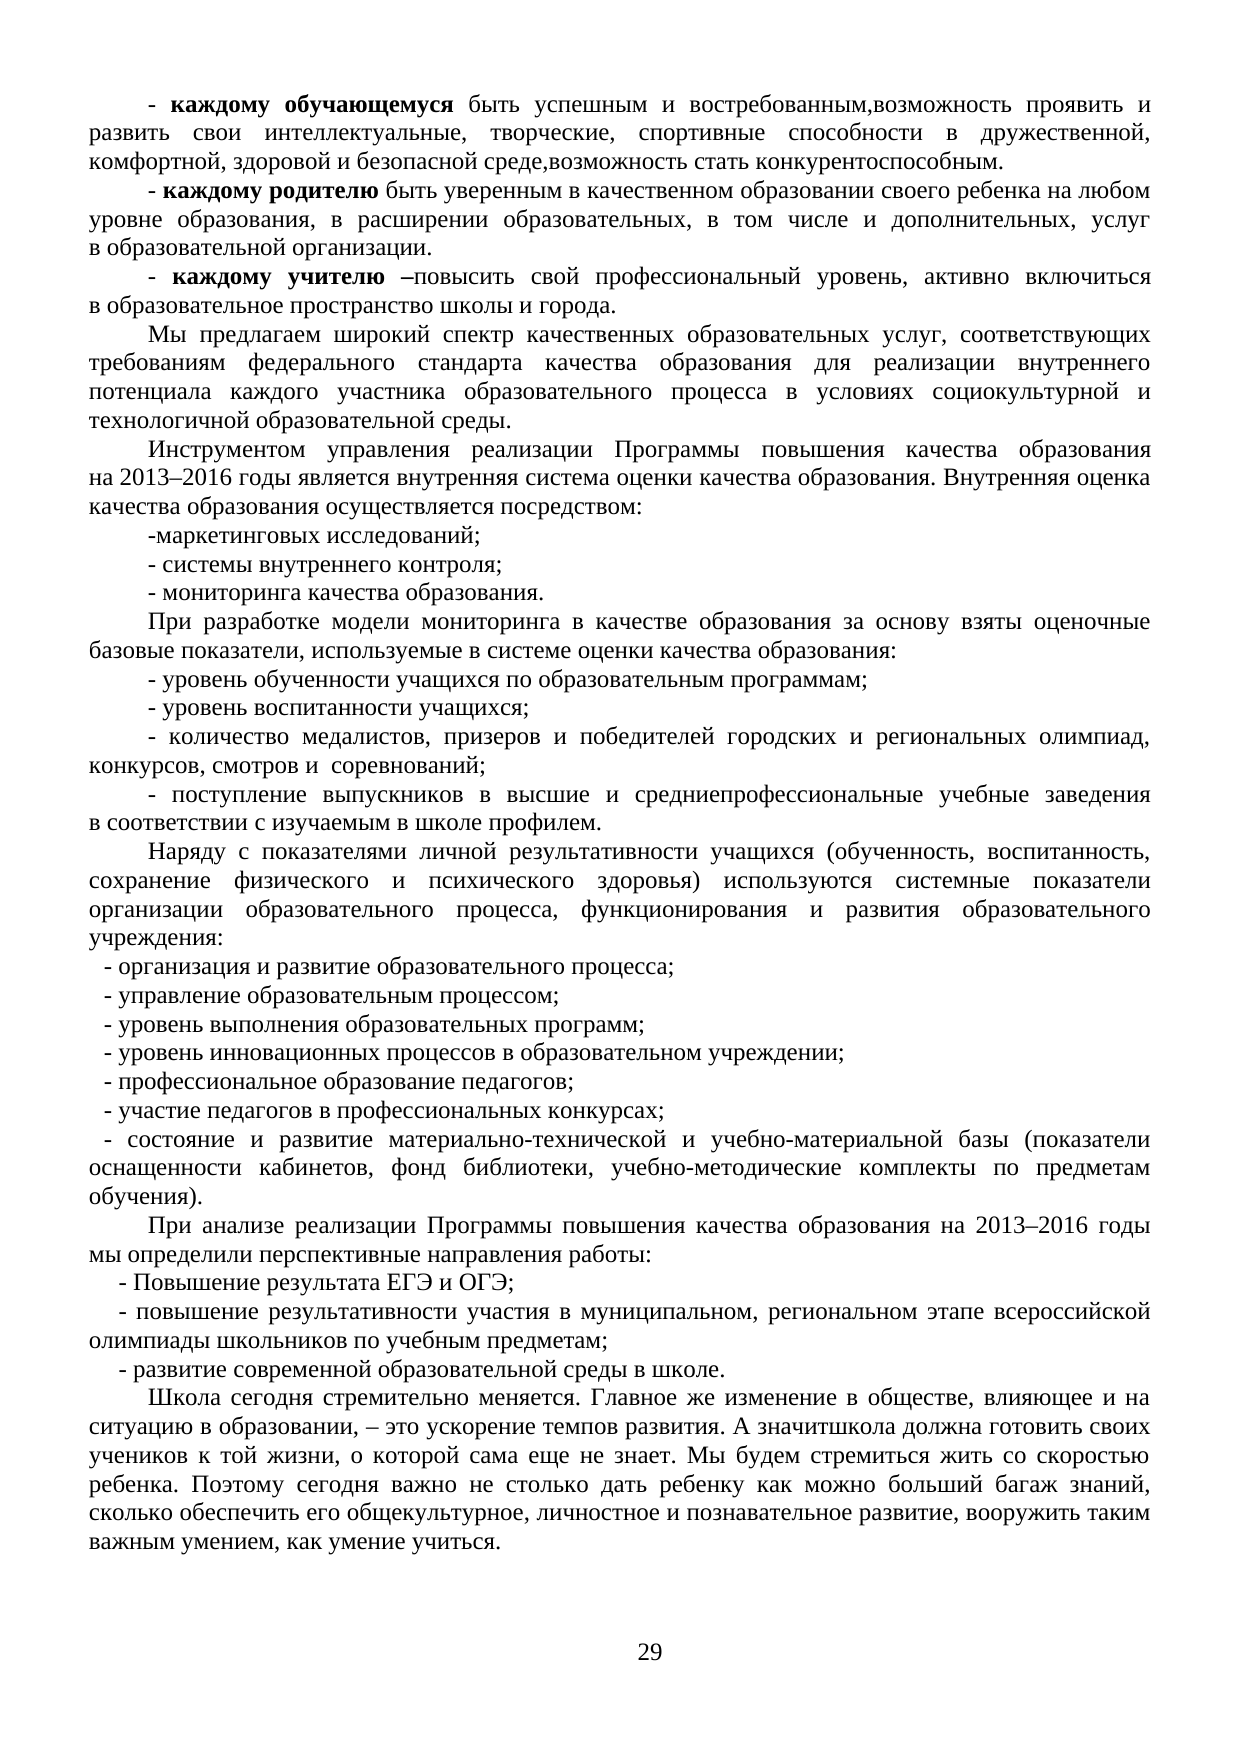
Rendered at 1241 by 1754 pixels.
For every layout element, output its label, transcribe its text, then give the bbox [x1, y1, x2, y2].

text - Повышение результата ЕГЭ и ОГЭ; [89, 1267, 1152, 1296]
text - мониторинга качества образования. [89, 577, 1152, 606]
text Инструментом управления реализации Программы повышения качества образования на 2013–2016 годы является внутренняя система оценки качества образования. Внутренняя оценка качества образования осуществляется посредством: [89, 434, 1152, 520]
text - участие педагогов в профессиональных конкурсах; [89, 1095, 1152, 1124]
text - развитие современной образовательной среды в школе. [89, 1354, 1152, 1382]
text - повышение результативности участия в муниципальном, региональном этапе всероссийской олимпиады школьников по учебным предметам; [89, 1296, 1152, 1354]
text При анализе реализации Программы повышения качества образования на 2013–2016 годы мы определили перспективные направления работы: [89, 1210, 1152, 1267]
text - уровень воспитанности учащихся; [89, 692, 1152, 721]
text - количество медалистов, призеров и победителей городских и региональных олимпиад, конкурсов, смотров и соревнований; [89, 721, 1152, 779]
text - системы внутреннего контроля; [89, 549, 1152, 577]
text - управление образовательным процессом; [89, 980, 1152, 1009]
text - организация и развитие образовательного процесса; [89, 951, 1152, 980]
text Наряду с показателями личной результативности учащихся (обученность, воспитанность, сохранение физического и психического здоровья) используются системные показатели организации образовательного процесса, функционирования и развития образовательного учреждения: [89, 836, 1152, 951]
text - профессиональное образование педагогов; [89, 1066, 1152, 1095]
text - каждому учителю –повысить свой профессиональный уровень, активно включиться в образовательное пространство школы и города. [89, 261, 1152, 319]
text - каждому родителю быть уверенным в качественном образовании своего ребенка на любом уровне образования, в расширении образовательных, в том числе и дополнительных, услуг в образовательной организации. [89, 175, 1152, 261]
text - состояние и развитие материально-технической и учебно-материальной базы (показатели оснащенности кабинетов, фонд библиотеки, учебно-методические комплекты по предметам обучения). [89, 1124, 1152, 1210]
text При разработке модели мониторинга в качестве образования за основу взяты оценочные базовые показатели, используемые в системе оценки качества образования: [89, 606, 1152, 664]
text - уровень выполнения образовательных программ; [89, 1009, 1152, 1037]
text Школа сегодня стремительно меняется. Главное же изменение в обществе, влияющее и на ситуацию в образовании, – это ускорение темпов развития. А значитшкола должна готовить своих учеников к той жизни, о которой сама еще не знает. Мы будем стремиться жить со скоростью ребенка. Поэтому сегодня важно не столько дать ребенку как можно больший багаж знаний, сколько обеспечить его общекультурное, личностное и познавательное развитие, вооружить таким важным умением, как умение учиться. [89, 1382, 1152, 1555]
text - поступление выпускников в высшие и средниепрофессиональные учебные заведения в соответствии с изучаемым в школе профилем. [89, 779, 1152, 836]
text Мы предлагаем широкий спектр качественных образовательных услуг, соответствующих требованиям федерального стандарта качества образования для реализации внутреннего потенциала каждого участника образовательного процесса в условиях социокультурной и технологичной образовательной среды. [89, 319, 1152, 434]
text - уровень инновационных процессов в образовательном учреждении; [89, 1037, 1152, 1066]
text - каждому обучающемуся быть успешным и востребованным,возможность проявить и развить свои интеллектуальные, творческие, спортивные способности в дружественной, комфортной, здоровой и безопасной среде,возможность стать конкурентоспособным. [89, 89, 1152, 175]
text - уровень обученности учащихся по образовательным программам; [89, 664, 1152, 692]
text -маркетинговых исследований; [89, 520, 1152, 549]
